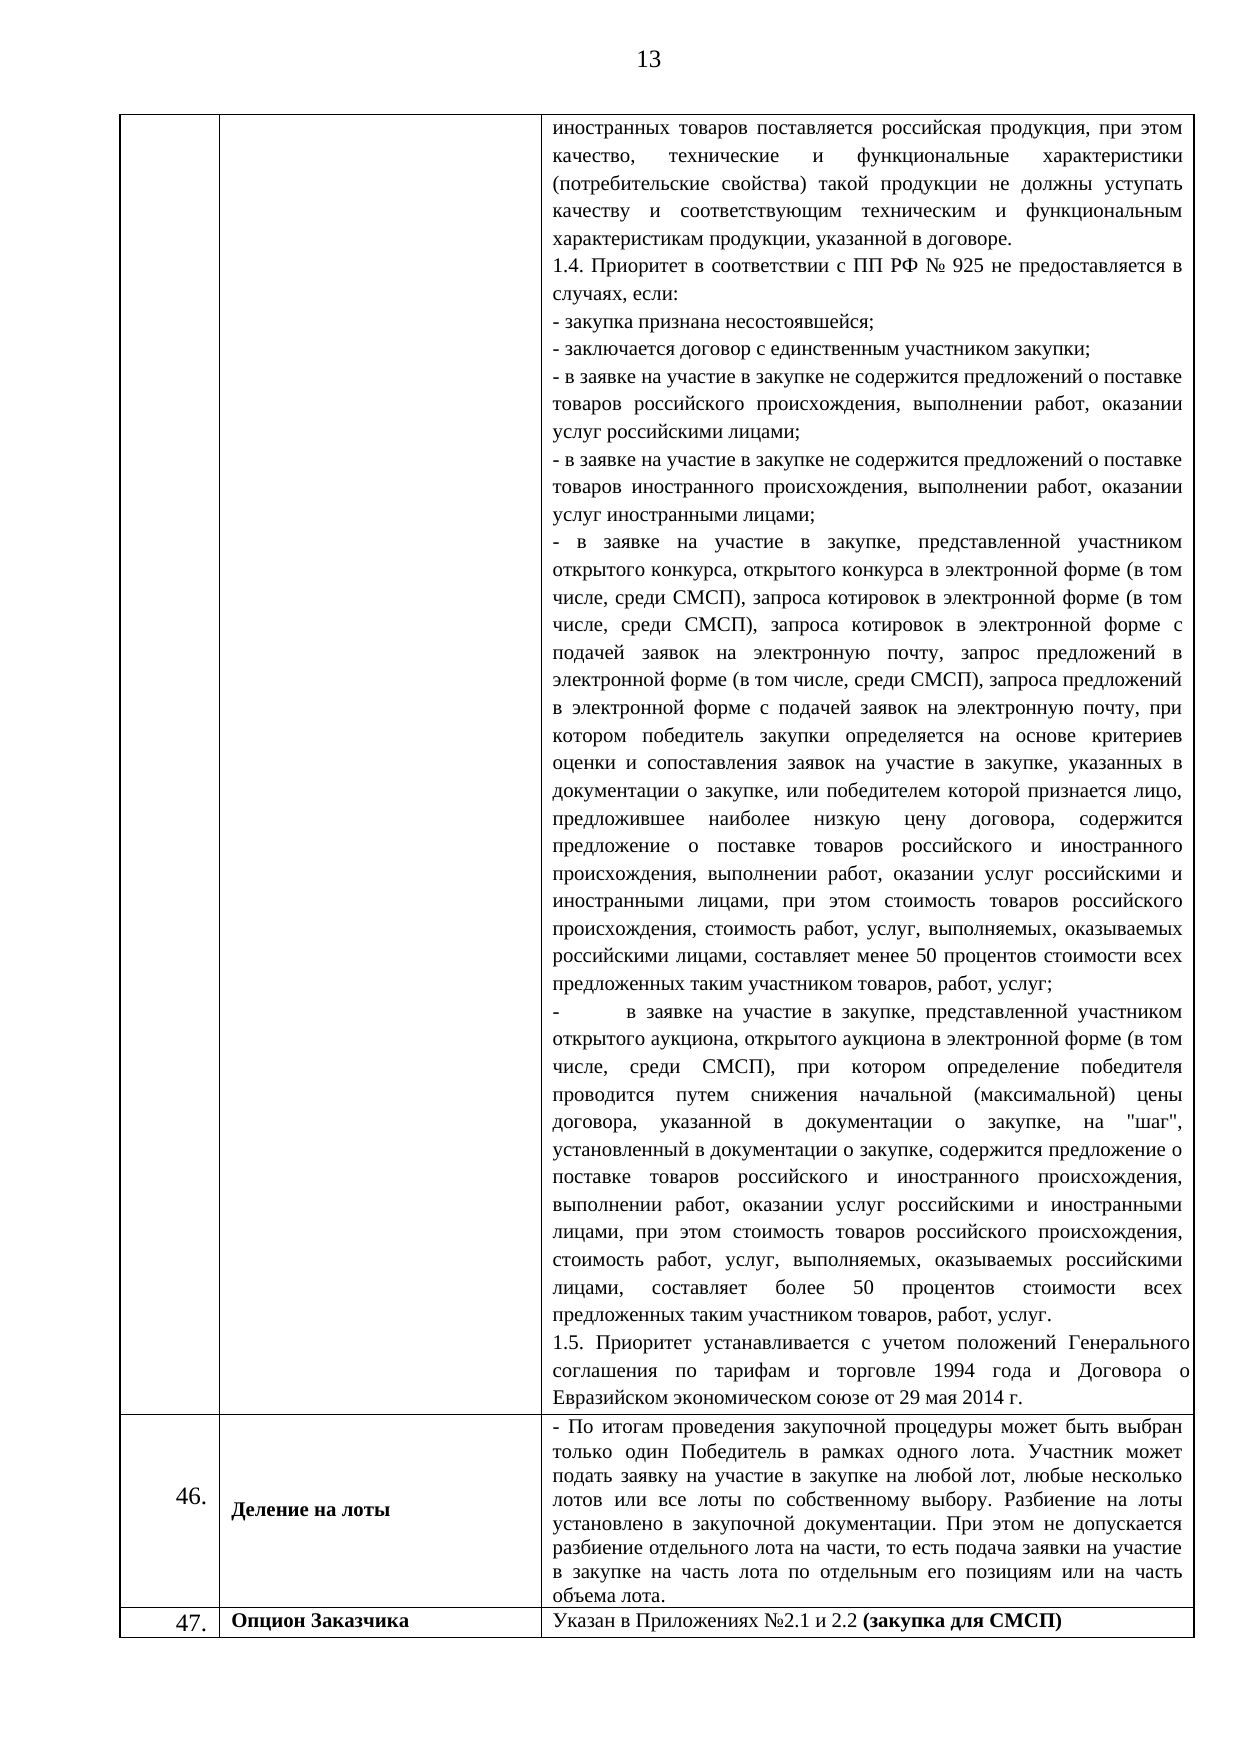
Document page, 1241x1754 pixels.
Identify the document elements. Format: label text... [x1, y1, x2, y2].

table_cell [542, 115, 1193, 1413]
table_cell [542, 1608, 1193, 1637]
table_cell - По итогам проведения закупочной процедуры может быть выбран только один Победитель в рамках одного лота. Участник может подать заявку на участие в закупке на любой лот, любые несколько лотов или все лоты по собственному выбору. Разбиение на лоты установлено в закупочной документации. При этом не допускается разбиение отдельного лота на части, то есть подача заявки на участие в закупке на часть лота по отдельным его позициям или на часть объема лота. [542, 1415, 1193, 1607]
table_cell [121, 1608, 219, 1637]
table_cell [121, 115, 219, 1413]
table_cell [121, 1415, 219, 1607]
table_cell Опцион Заказчика [220, 1608, 541, 1637]
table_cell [220, 115, 541, 1413]
table_cell Деление на лоты [220, 1415, 541, 1607]
